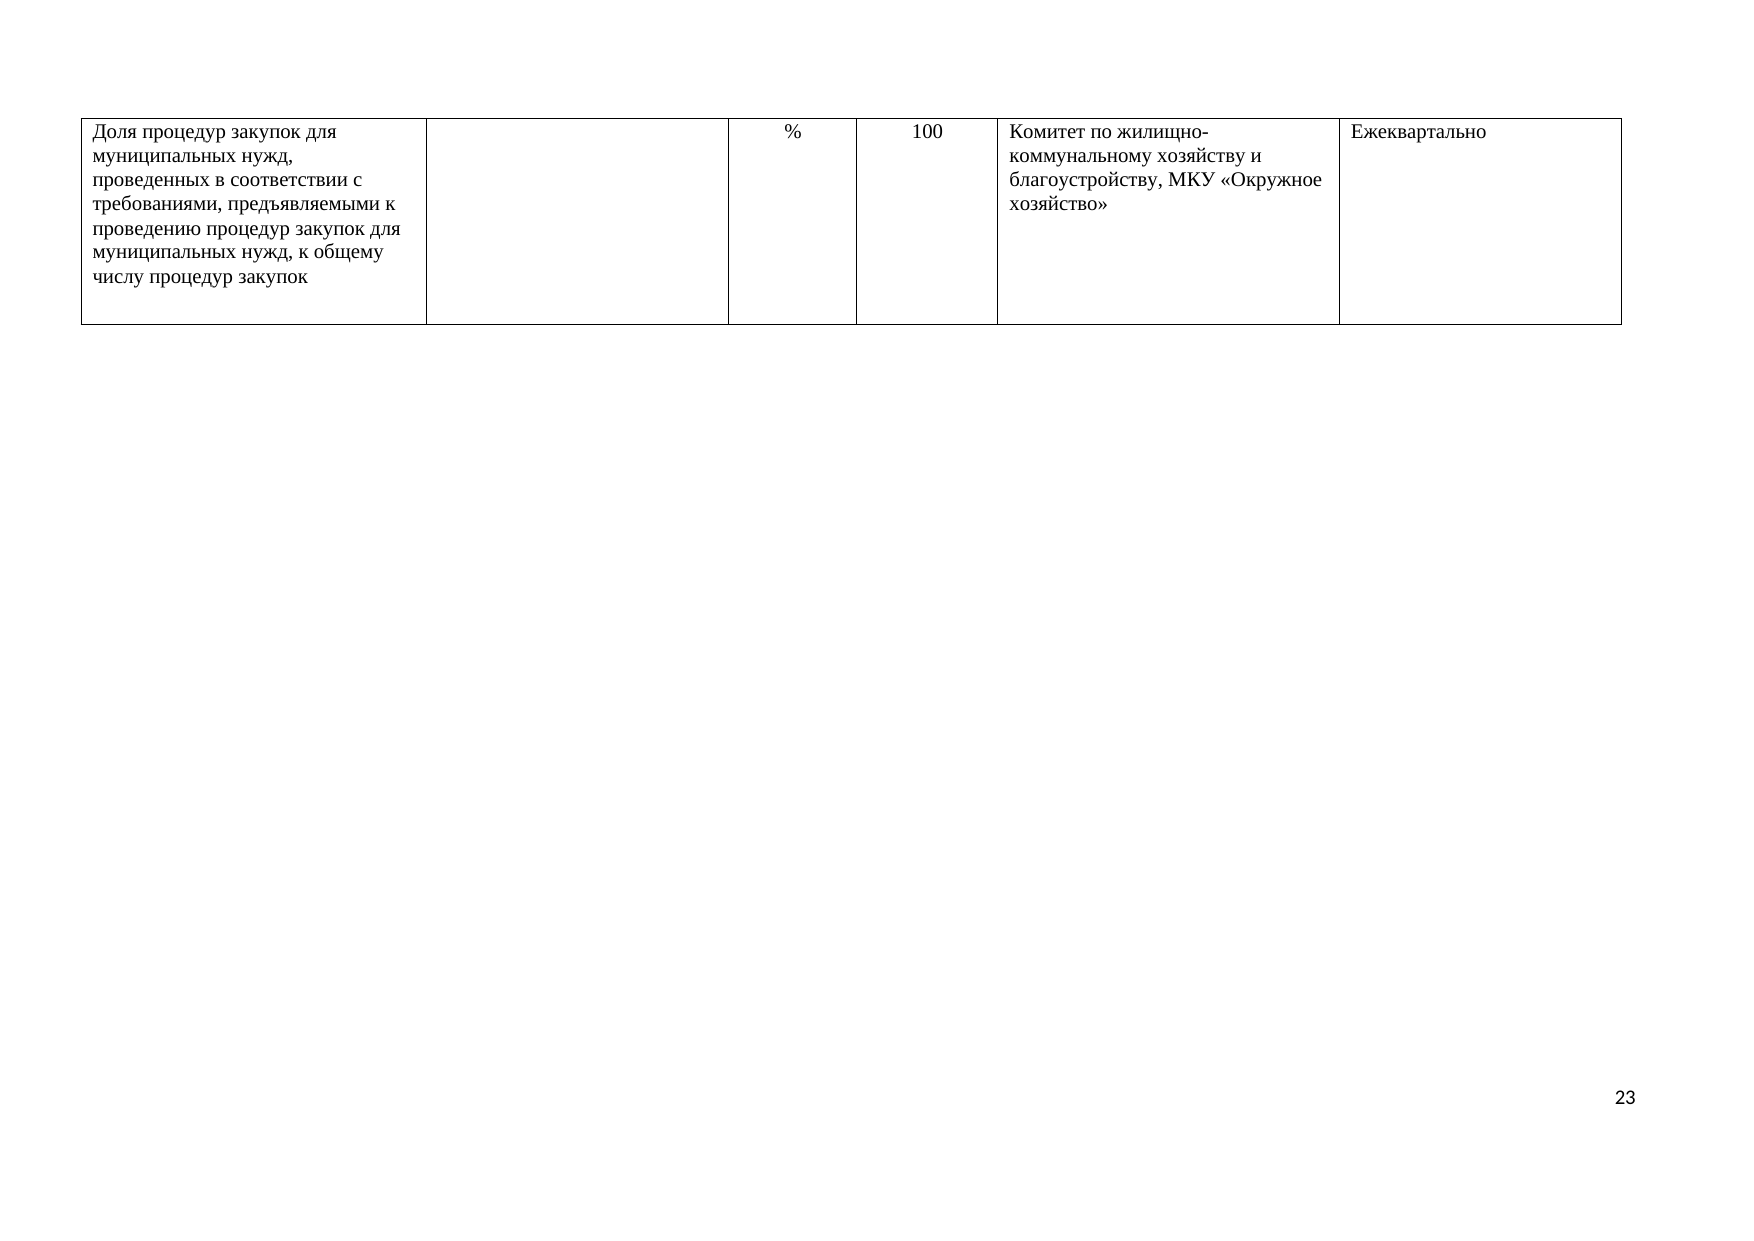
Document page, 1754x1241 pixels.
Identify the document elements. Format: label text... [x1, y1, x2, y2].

table_cell % [729, 119, 856, 323]
table_cell Ежеквартально [1340, 119, 1621, 323]
table_cell Доля процедур закупок для муниципальных нужд, проведенных в соответствии с требованиями, предъявляемыми к проведению процедур закупок для муниципальных нужд, к общему числу процедур закупок [82, 119, 426, 323]
table_cell 100 [857, 119, 997, 323]
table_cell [998, 119, 1339, 323]
table_cell [427, 119, 728, 323]
